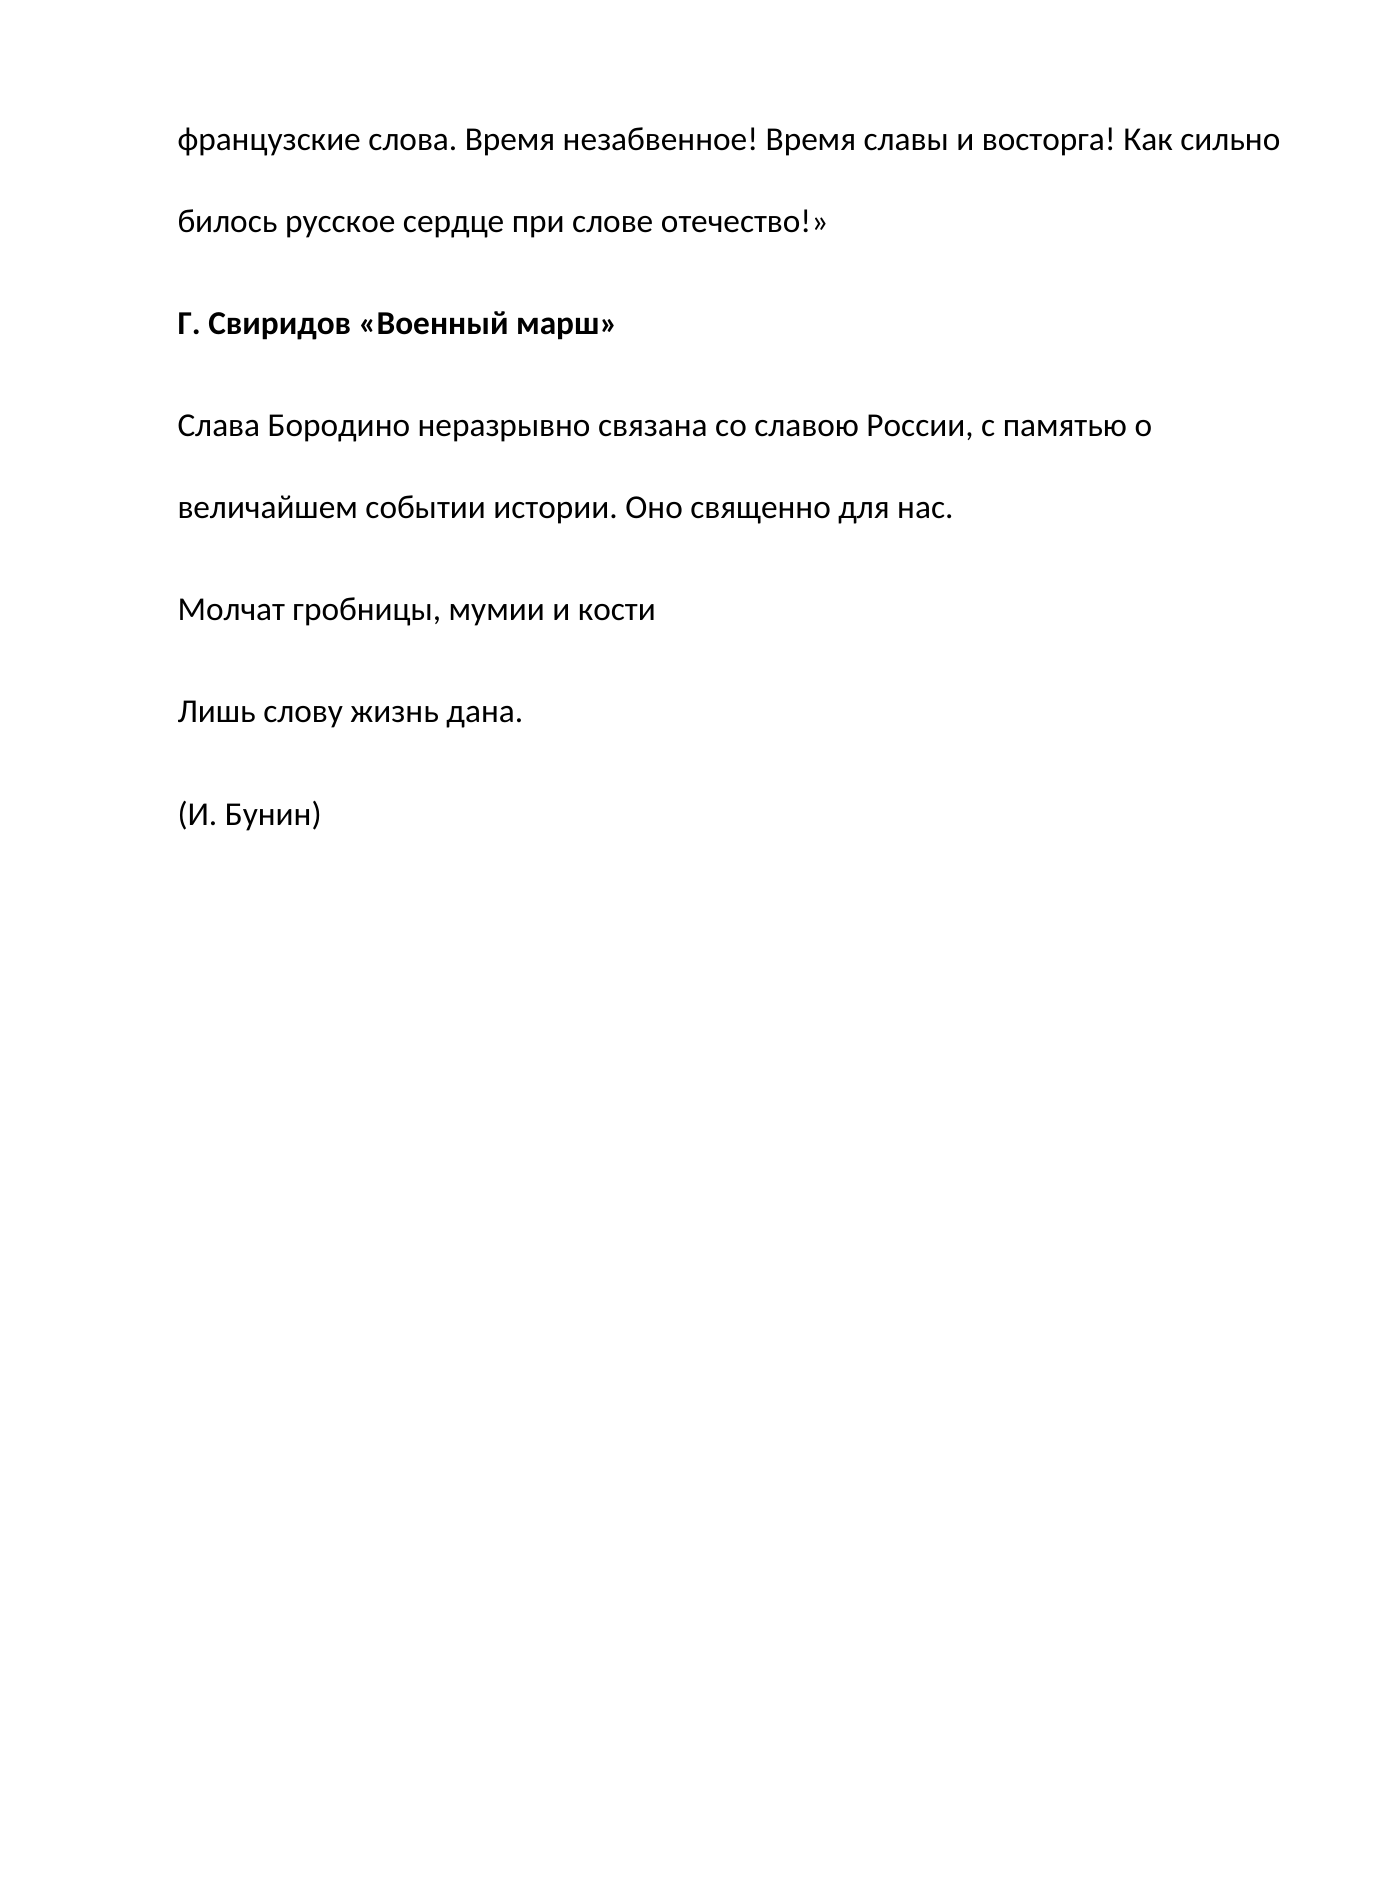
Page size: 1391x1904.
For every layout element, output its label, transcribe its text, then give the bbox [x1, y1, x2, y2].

text Лишь слову жизнь дана. [177, 690, 1302, 731]
text Г. Свиридов «Военный марш» [177, 302, 1302, 343]
text Слава Бородино неразрывно связана со славою России, с памятью о величайшем событии истории. Оно священно для нас. [177, 404, 1302, 526]
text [177, 118, 1302, 240]
text Молчат гробницы, мумии и кости [177, 588, 1302, 629]
text (И. Бунин) [177, 792, 1302, 833]
